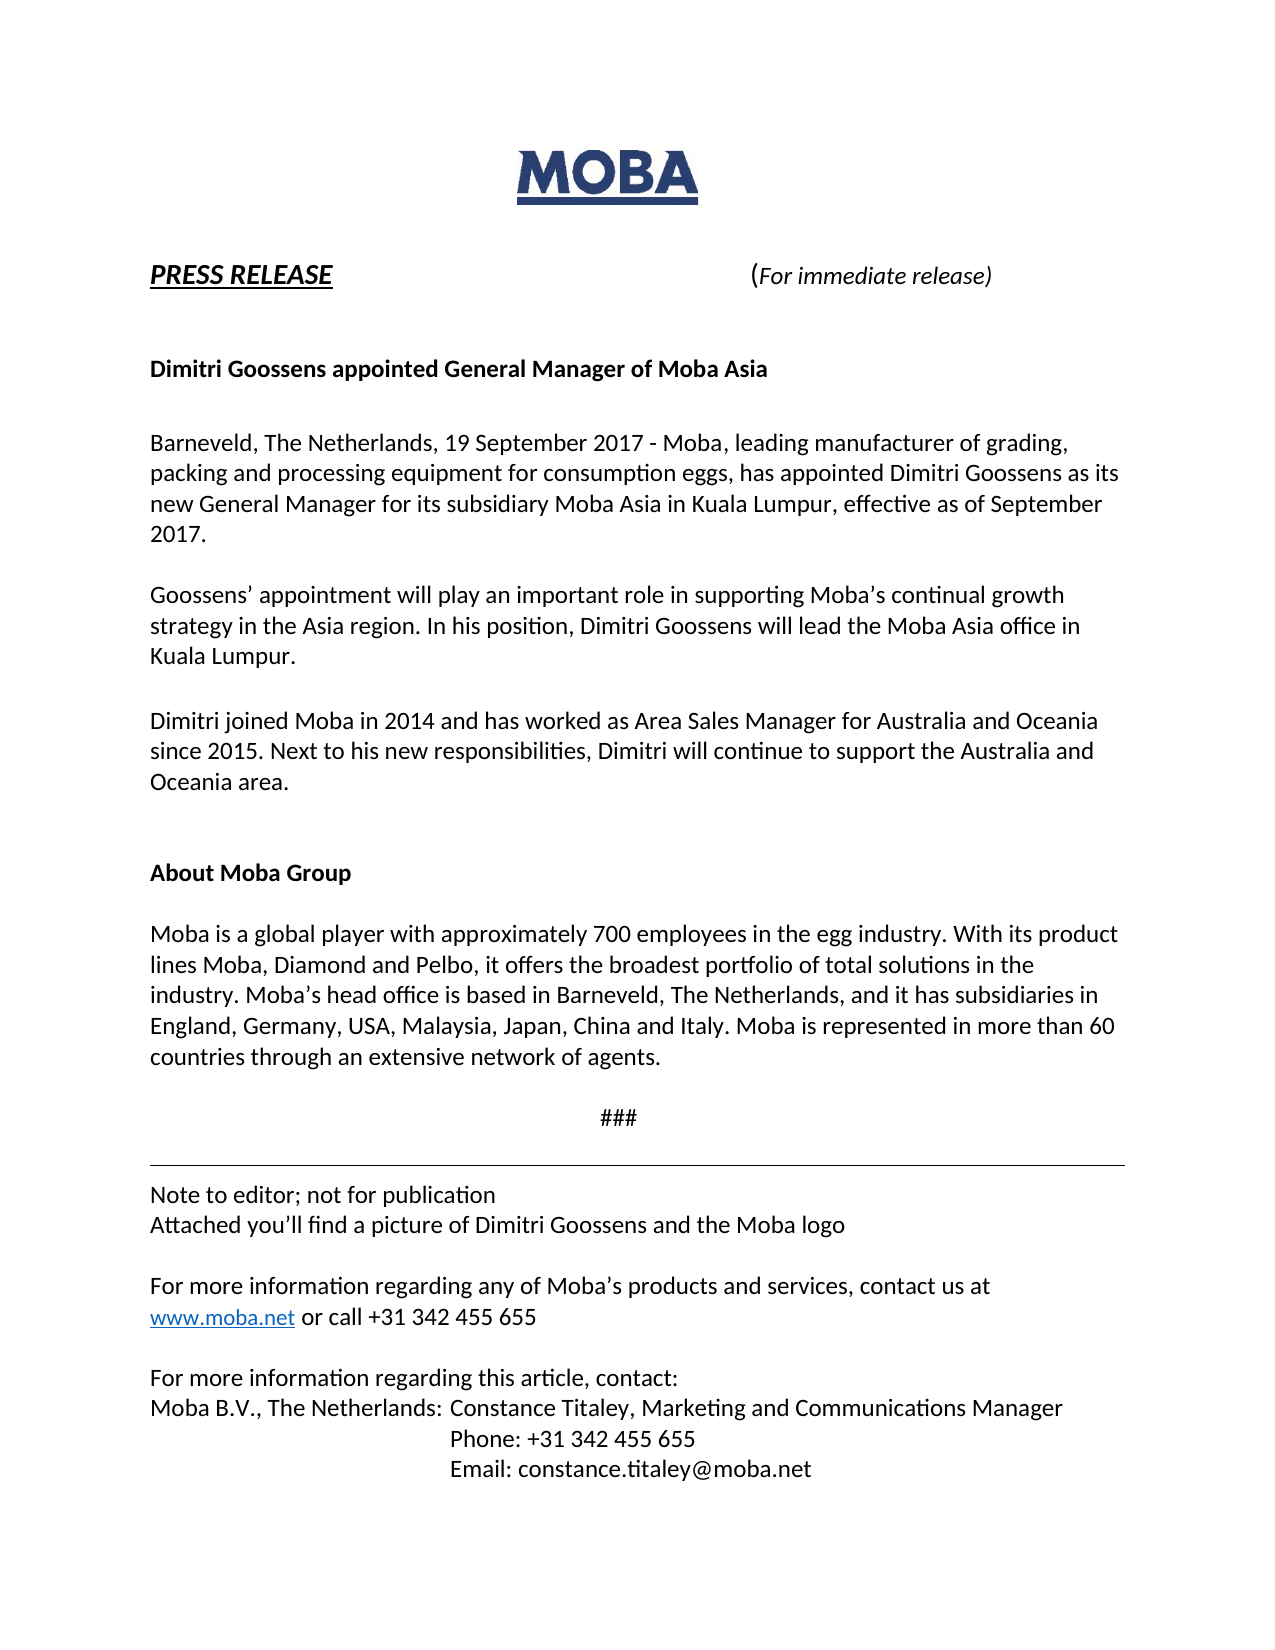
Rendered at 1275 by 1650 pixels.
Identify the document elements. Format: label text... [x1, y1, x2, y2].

text Dimitri Goossens appointed General Manager of Moba Asia [150, 353, 1125, 384]
text For more information regarding this article, contact: [150, 1362, 1125, 1392]
text Email: constance.titaley@moba.net [375, 1453, 1125, 1484]
text Phone: +31 342 455 655 [375, 1423, 1125, 1453]
text Moba B.V., The Netherlands: Constance Titaley, Marketing and Communications Manager [150, 1392, 1125, 1423]
text Attached you’ll find a picture of Dimitri Goossens and the Moba logo [150, 1209, 1125, 1240]
text ### [150, 1102, 1125, 1132]
text PRESS RELEASE (For immediate release) [150, 256, 1125, 292]
text Dimitri joined Moba in 2014 and has worked as Area Sales Manager for Australia and Oceania since 2015. Next to his new responsibilities, Dimitri will continue to support the Australia and Oceania area. [150, 705, 1125, 796]
text Barneveld, The Netherlands, 19 September 2017 - Moba, leading manufacturer of grading, packing and processing equipment for consumption eggs, has appointed Dimitri Goossens as its new General Manager for its subsidiary Moba Asia in Kuala Lumpur, effective as of September 2017. [150, 427, 1125, 549]
text Goossens’ appointment will play an important role in supporting Moba’s continual growth strategy in the Asia region. In his position, Dimitri Goossens will lead the Moba Asia office in Kuala Lumpur. [150, 579, 1125, 671]
text Note to editor; not for publication [150, 1179, 1125, 1209]
picture [517, 150, 699, 205]
text For more information regarding any of Moba’s products and services, contact us at www.moba.net or call +31 342 455 655 [150, 1270, 1125, 1331]
text About Moba Group [150, 857, 1125, 888]
text Moba is a global player with approximately 700 employees in the egg industry. With its product lines Moba, Diamond and Pelbo, it offers the broadest portfolio of total solutions in the industry. Moba’s head office is based in Barneveld, The Netherlands, and it has subsidiaries in England, Germany, USA, Malaysia, Japan, China and Italy. Moba is represented in more than 60 countries through an extensive network of agents. [150, 918, 1125, 1071]
